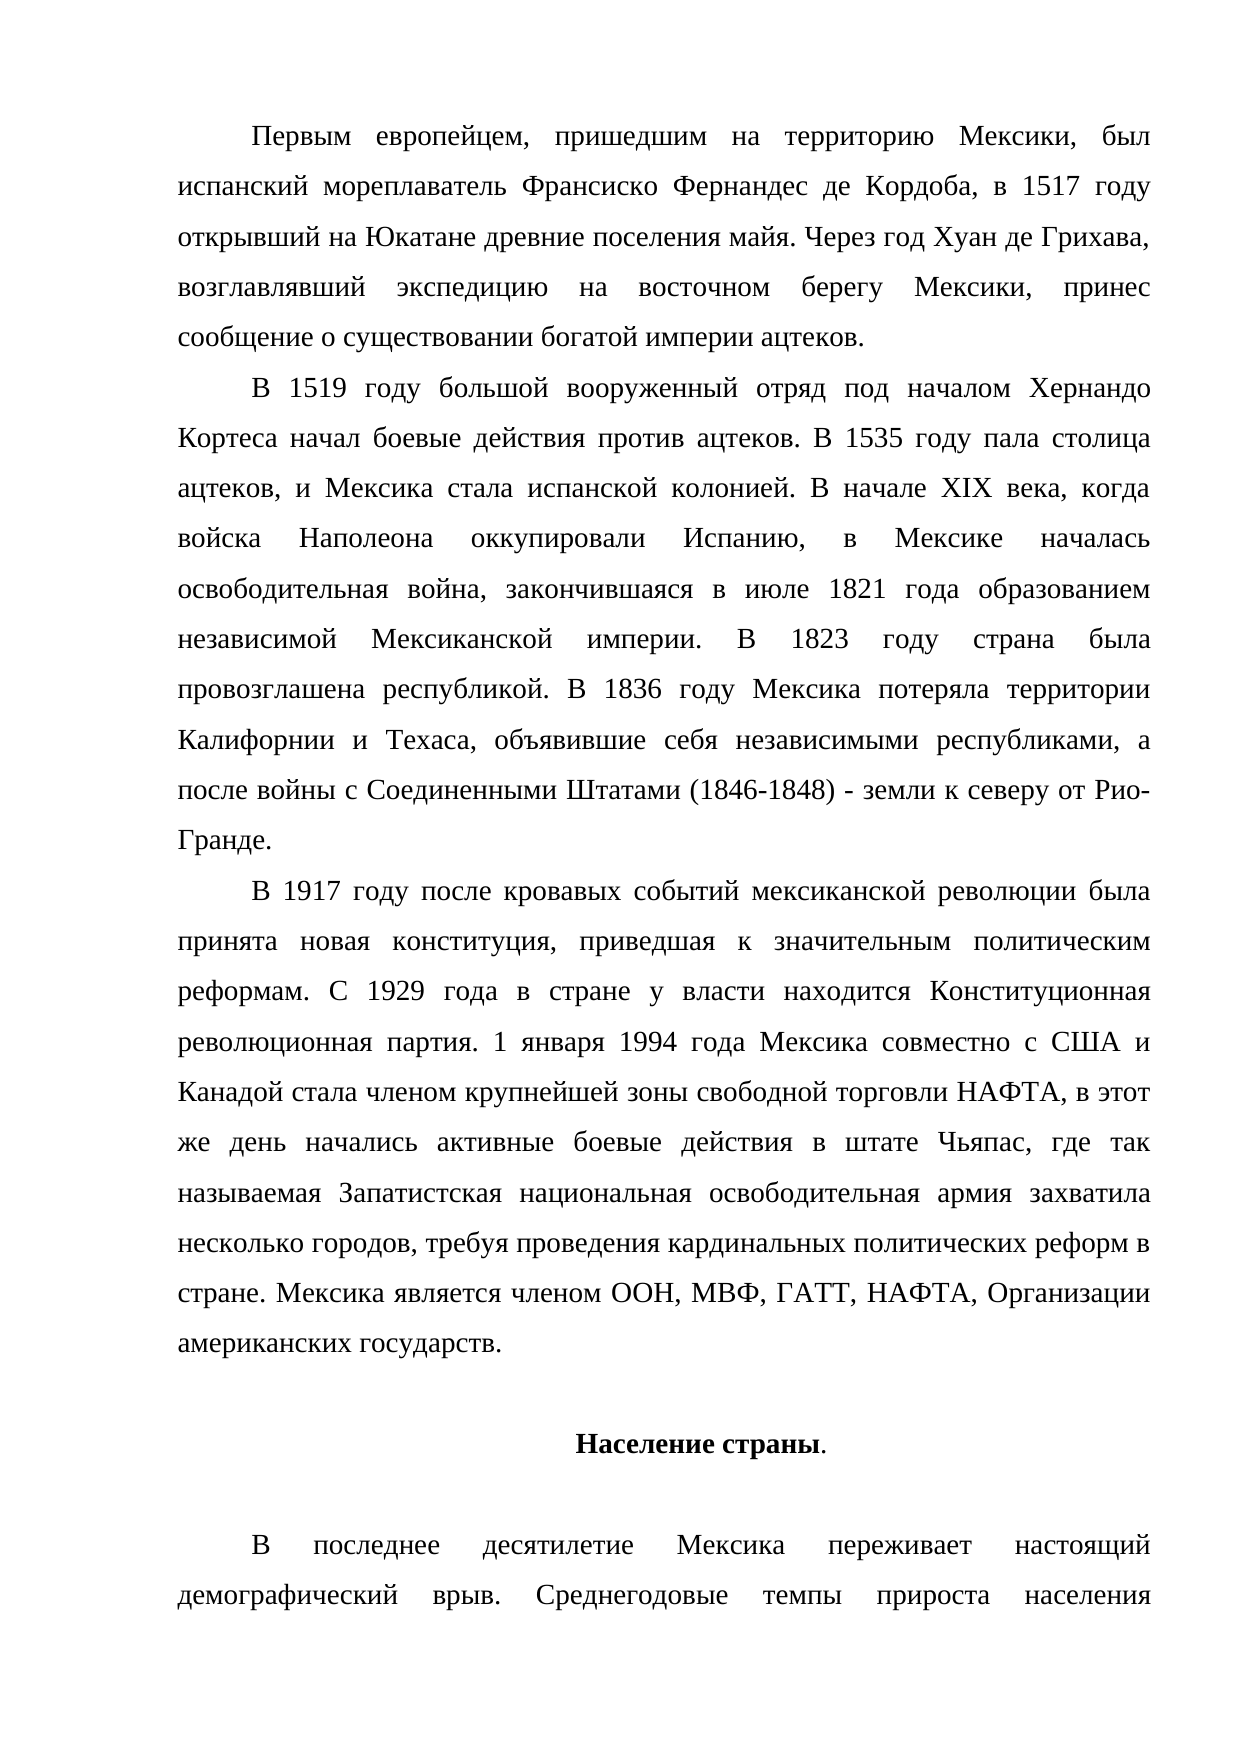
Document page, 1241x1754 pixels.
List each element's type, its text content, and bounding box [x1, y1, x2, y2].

text В 1917 году после кровавых событий мексиканской революции была принята новая конституция, приведшая к значительным политическим реформам. С 1929 года в стране у власти находится Конституционная революционная партия. 1 января 1994 года Мексика совместно с США и Канадой стала членом крупнейшей зоны свободной торговли НАФТА, в этот же день начались активные боевые действия в штате Чьяпас, где так называемая Запатистская национальная освободительная армия захватила несколько городов, требуя проведения кардинальных политических реформ в стране. Мексика является членом ООН, МВФ, ГАТТ, НАФТА, Организации американских государств. [177, 873, 1152, 1359]
text Население страны. [177, 1426, 1152, 1460]
text Первым европейцем, пришедшим на территорию Мексики, был испанский мореплаватель Франсиско Фернандес де Кордоба, в 1517 году открывший на Юкатане древние поселения майя. Через год Хуан де Грихава, возглавлявший экспедицию на восточном берегу Мексики, принес сообщение о существовании богатой империи ацтеков. [177, 118, 1152, 353]
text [177, 1527, 1152, 1611]
text В 1519 году большой вооруженный отряд под началом Хернандо Кортеса начал боевые действия против ацтеков. В 1535 году пала столица ацтеков, и Мексика стала испанской колонией. В начале XIX века, когда войска Наполеона оккупировали Испанию, в Мексике началась освободительная война, закончившаяся в июле 1821 года образованием независимой Мексиканской империи. В 1823 году страна была провозглашена республикой. В 1836 году Мексика потеряла территории Калифорнии и Техаса, объявившие себя независимыми республиками, а после войны с Соединенными Штатами (1846-1848) - земли к северу от Рио-Гранде. [177, 370, 1152, 856]
